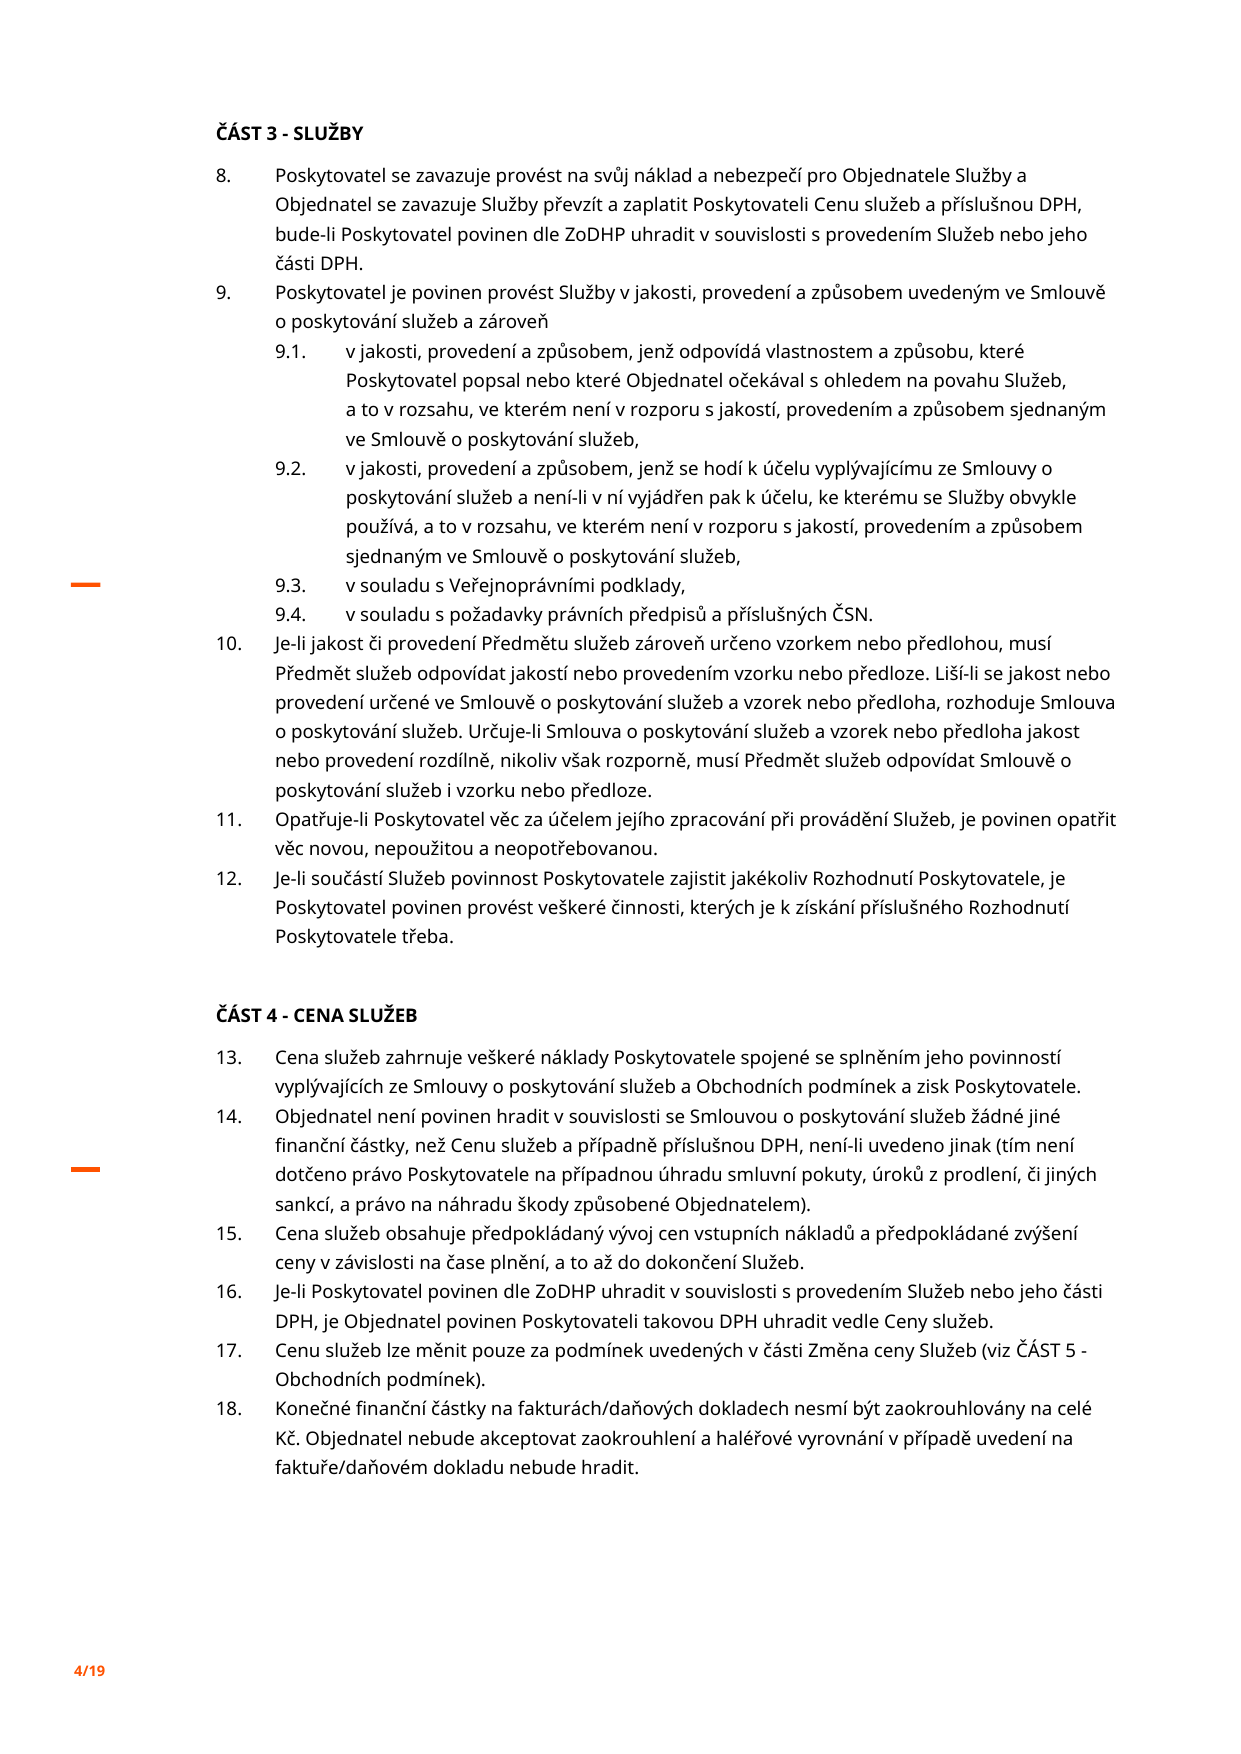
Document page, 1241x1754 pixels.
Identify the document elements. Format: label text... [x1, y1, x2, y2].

list Cena služeb obsahuje předpokládaný vývoj cen vstupních nákladů a předpokládané zvýšení ceny v závislosti na čase plnění, a to až do dokončení Služeb. [216, 1220, 1122, 1275]
list Poskytovatel se zavazuje provést na svůj náklad a nebezpečí pro Objednatele Služby a Objednatel se zavazuje Služby převzít a zaplatit Poskytovateli Cenu služeb a příslušnou DPH, bude-li Poskytovatel povinen dle ZoDHP uhradit v souvislosti s provedením Služeb nebo jeho části DPH. [216, 162, 1122, 276]
list Cenu služeb lze měnit pouze za podmínek uvedených v části Změna ceny Služeb (viz ČÁST 5 - Obchodních podmínek). [216, 1337, 1122, 1392]
list SLUŽBY [216, 121, 1122, 146]
list v jakosti, provedení a způsobem, jenž odpovídá vlastnostem a způsobu, které Poskytovatel popsal nebo které Objednatel očekával s ohledem na povahu Služeb, a to v rozsahu, ve kterém není v rozporu s jakostí, provedením a způsobem sjednaným ve Smlouvě o poskytování služeb, [275, 338, 1122, 451]
list Cena služeb zahrnuje veškeré náklady Poskytovatele spojené se splněním jeho povinností vyplývajících ze Smlouvy o poskytování služeb a Obchodních podmínek a zisk Poskytovatele. [216, 1044, 1122, 1099]
list CENA SLUŽEB [216, 1003, 1122, 1028]
list Konečné finanční částky na fakturách/daňových dokladech nesmí být zaokrouhlovány na celé Kč. Objednatel nebude akceptovat zaokrouhlení a haléřové vyrovnání v případě uvedení na faktuře/daňovém dokladu nebude hradit. [216, 1396, 1122, 1480]
list v jakosti, provedení a způsobem, jenž se hodí k účelu vyplývajícímu ze Smlouvy o poskytování služeb a není-li v ní vyjádřen pak k účelu, ke kterému se Služby obvykle používá, a to v rozsahu, ve kterém není v rozporu s jakostí, provedením a způsobem sjednaným ve Smlouvě o poskytování služeb, [275, 455, 1122, 568]
list Je-li jakost či provedení Předmětu služeb zároveň určeno vzorkem nebo předlohou, musí Předmět služeb odpovídat jakostí nebo provedením vzorku nebo předloze. Liší-li se jakost nebo provedení určené ve Smlouvě o poskytování služeb a vzorek nebo předloha, rozhoduje Smlouva o poskytování služeb. Určuje-li Smlouva o poskytování služeb a vzorek nebo předloha jakost nebo provedení rozdílně, nikoliv však rozporně, musí Předmět služeb odpovídat Smlouvě o poskytování služeb i vzorku nebo předloze. [216, 631, 1122, 803]
list v souladu s Veřejnoprávními podklady, [275, 572, 1122, 598]
list Je-li součástí Služeb povinnost Poskytovatele zajistit jakékoliv Rozhodnutí Poskytovatele, je Poskytovatel povinen provést veškeré činnosti, kterých je k získání příslušného Rozhodnutí Poskytovatele třeba. [216, 865, 1122, 949]
list Objednatel není povinen hradit v souvislosti se Smlouvou o poskytování služeb žádné jiné finanční částky, než Cenu služeb a případně příslušnou DPH, není-li uvedeno jinak (tím není dotčeno právo Poskytovatele na případnou úhradu smluvní pokuty, úroků z prodlení, či jiných sankcí, a právo na náhradu škody způsobené Objednatelem). [216, 1103, 1122, 1216]
list v souladu s požadavky právních předpisů a příslušných ČSN. [275, 601, 1122, 627]
list Poskytovatel je povinen provést Služby v jakosti, provedení a způsobem uvedeným ve Smlouvě o poskytování služeb a zároveň [216, 279, 1122, 334]
list Je-li Poskytovatel povinen dle ZoDHP uhradit v souvislosti s provedením Služeb nebo jeho části DPH, je Objednatel povinen Poskytovateli takovou DPH uhradit vedle Ceny služeb. [216, 1279, 1122, 1333]
list Opatřuje-li Poskytovatel věc za účelem jejího zpracování při provádění Služeb, je povinen opatřit věc novou, nepoužitou a neopotřebovanou. [216, 806, 1122, 861]
